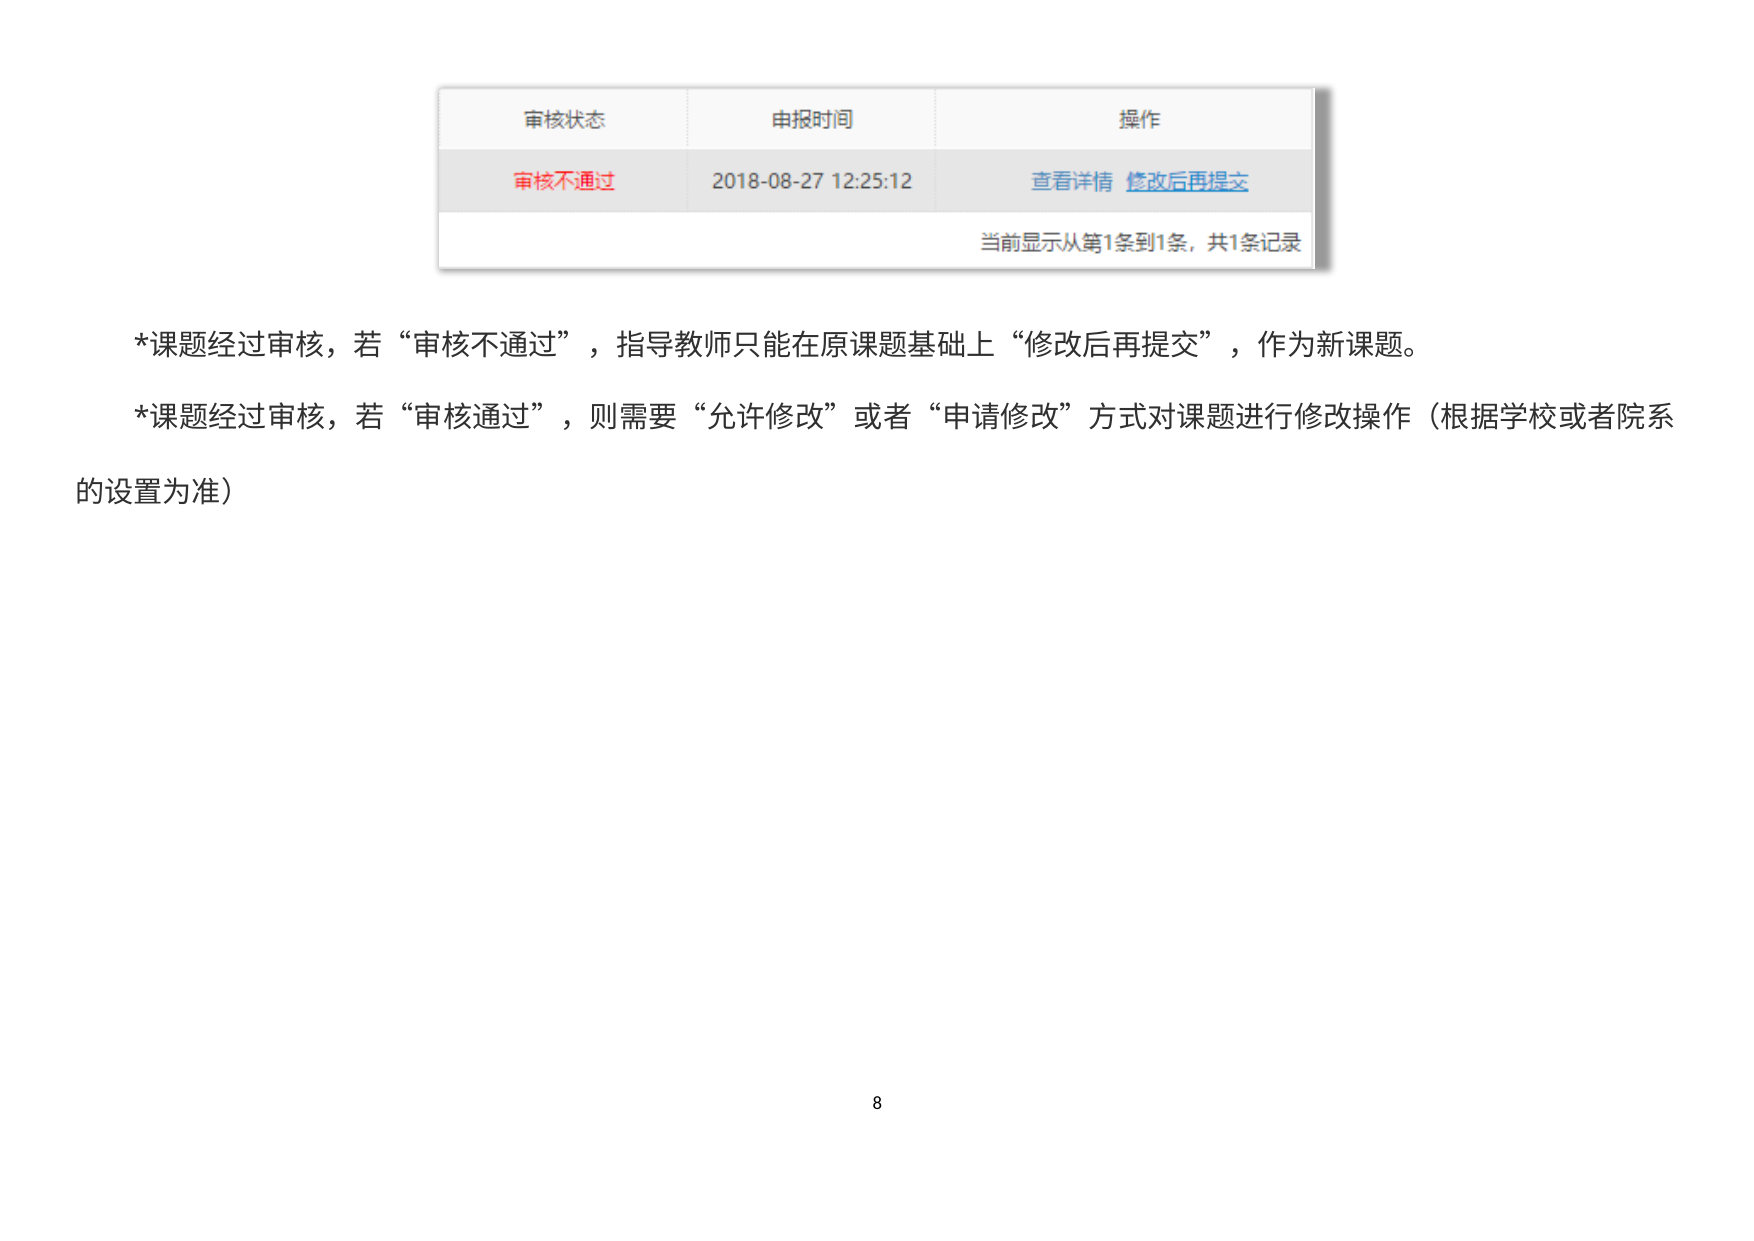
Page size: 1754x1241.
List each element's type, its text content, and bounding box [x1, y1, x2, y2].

text *课题经过审核，若“审核通过”，则需要“允许修改”或者“申请修改”方式对课题进行修改操作（根据学校或者院系的设置为准） [75, 382, 1679, 522]
picture [439, 88, 1315, 269]
text *课题经过审核，若“审核不通过”，指导教师只能在原课题基础上“修改后再提交”，作为新课题。 [75, 311, 1679, 376]
